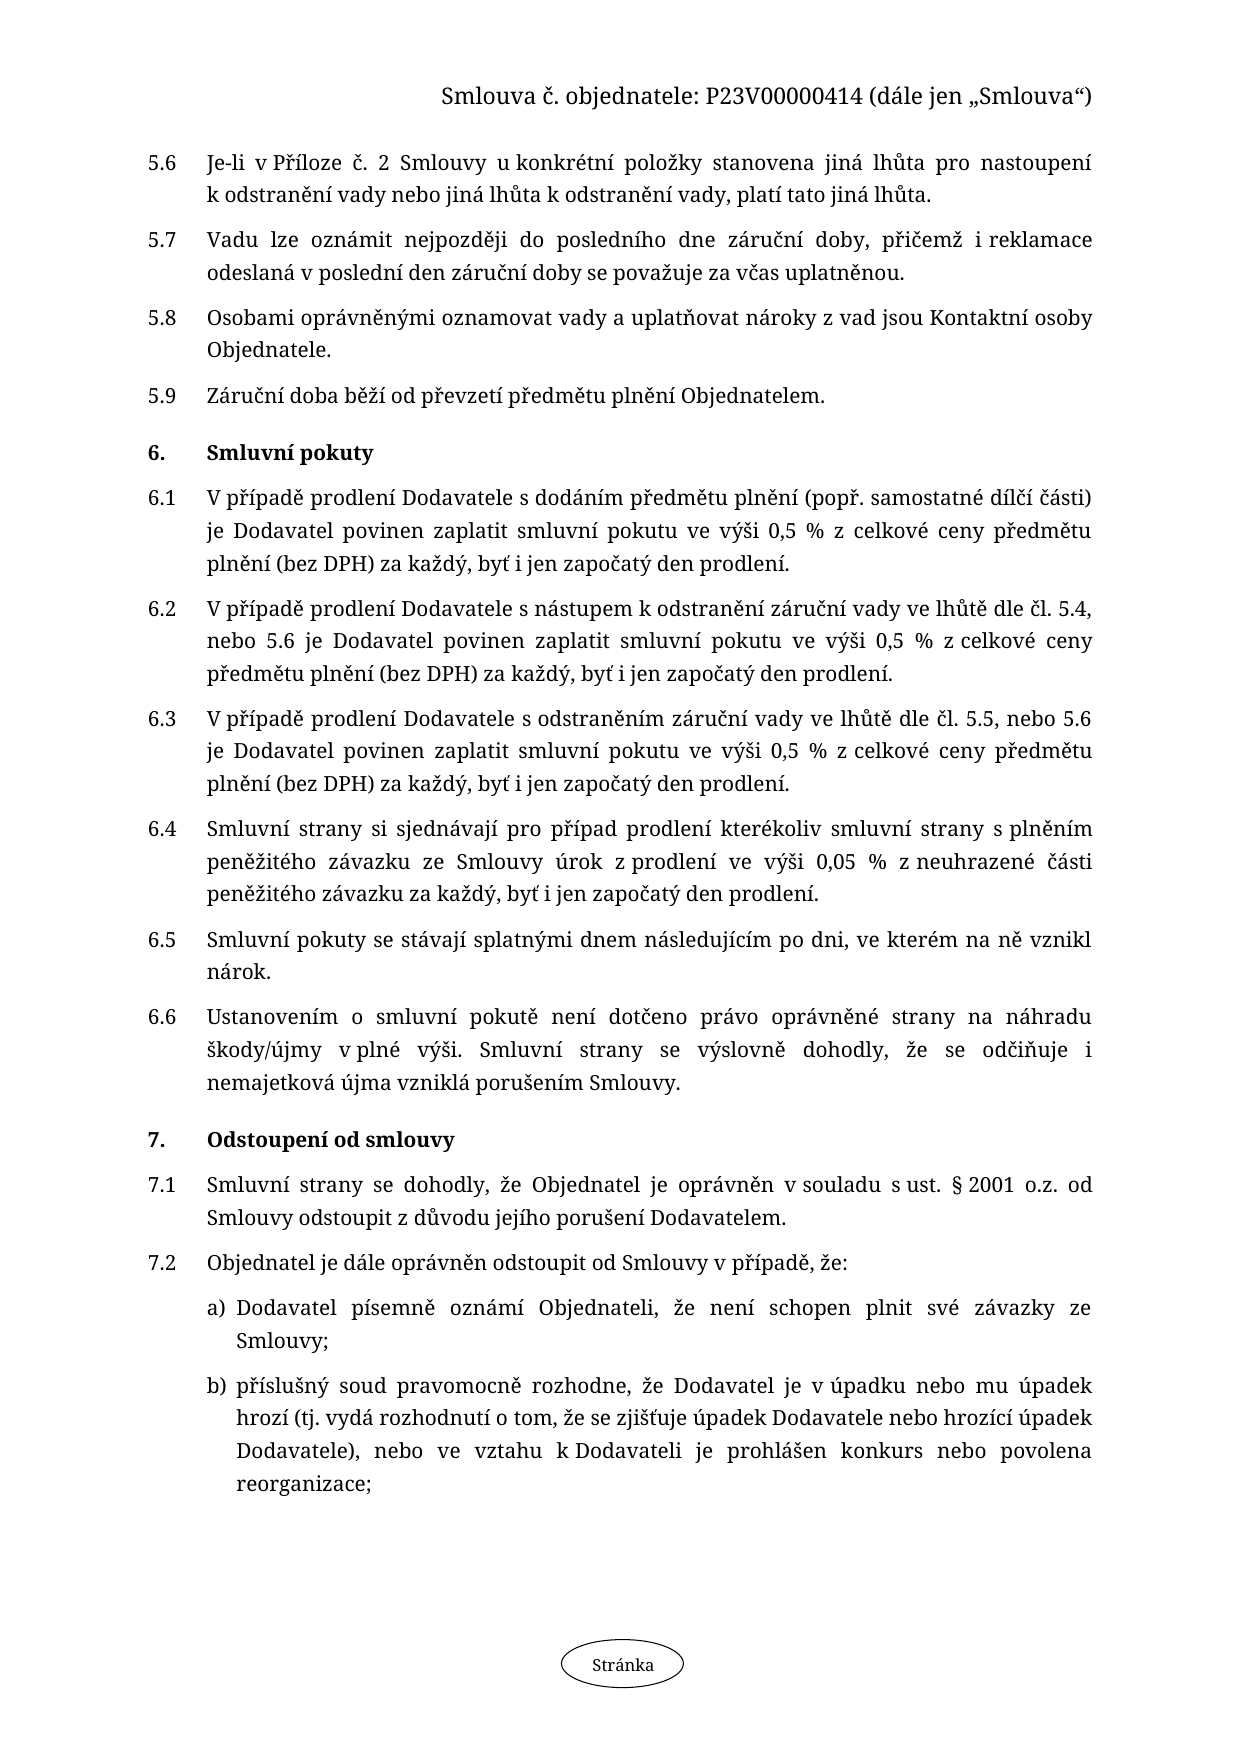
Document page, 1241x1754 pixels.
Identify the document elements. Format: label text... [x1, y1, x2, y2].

list Odstoupení od smlouvy [148, 1125, 1093, 1154]
list V případě prodlení Dodavatele s odstraněním záruční vady ve lhůtě dle čl. 5.5, nebo 5.6 je Dodavatel povinen zaplatit smluvní pokutu ve výši 0,5 % z celkové ceny předmětu plnění (bez DPH) za každý, byť i jen započatý den prodlení. [148, 704, 1093, 798]
list Smluvní pokuty [148, 438, 1093, 467]
list Smluvní strany si sjednávají pro případ prodlení kterékoliv smluvní strany s plněním peněžitého závazku ze Smlouvy úrok z prodlení ve výši 0,05 % z neuhrazené části peněžitého závazku za každý, byť i jen započatý den prodlení. [148, 814, 1093, 908]
list příslušný soud pravomocně rozhodne, že Dodavatel je v úpadku nebo mu úpadek hrozí (tj. vydá rozhodnutí o tom, že se zjišťuje úpadek Dodavatele nebo hrozící úpadek Dodavatele), nebo ve vztahu k Dodavateli je prohlášen konkurs nebo povolena reorganizace; [207, 1371, 1093, 1497]
list Dodavatel písemně oznámí Objednateli, že není schopen plnit své závazky ze Smlouvy; [207, 1293, 1093, 1354]
list Ustanovením o smluvní pokutě není dotčeno právo oprávněné strany na náhradu škody/újmy v plné výši. Smluvní strany se výslovně dohodly, že se odčiňuje i nemajetková újma vzniklá porušením Smlouvy. [148, 1002, 1093, 1096]
list Smluvní pokuty se stávají splatnými dnem následujícím po dni, ve kterém na ně vznikl nárok. [148, 925, 1093, 986]
list V případě prodlení Dodavatele s dodáním předmětu plnění (popř. samostatné dílčí části) je Dodavatel povinen zaplatit smluvní pokutu ve výši 0,5 % z celkové ceny předmětu plnění (bez DPH) za každý, byť i jen započatý den prodlení. [148, 483, 1093, 577]
list Osobami oprávněnými oznamovat vady a uplatňovat nároky z vad jsou Kontaktní osoby Objednatele. [148, 303, 1093, 364]
list Vadu lze oznámit nejpozději do posledního dne záruční doby, přičemž i reklamace odeslaná v poslední den záruční doby se považuje za včas uplatněnou. [148, 225, 1093, 286]
list Je-li v Příloze č. 2 Smlouvy u konkrétní položky stanovena jiná lhůta pro nastoupení k odstranění vady nebo jiná lhůta k odstranění vady, platí tato jiná lhůta. [148, 148, 1093, 209]
list Objednatel je dále oprávněn odstoupit od Smlouvy v případě, že: [148, 1248, 1093, 1276]
list Záruční doba běží od převzetí předmětu plnění Objednatelem. [148, 381, 1093, 409]
list V případě prodlení Dodavatele s nástupem k odstranění záruční vady ve lhůtě dle čl. 5.4, nebo 5.6 je Dodavatel povinen zaplatit smluvní pokutu ve výši 0,5 % z celkové ceny předmětu plnění (bez DPH) za každý, byť i jen započatý den prodlení. [148, 594, 1093, 687]
list Smluvní strany se dohodly, že Objednatel je oprávněn v souladu s ust. § 2001 o.z. od Smlouvy odstoupit z důvodu jejího porušení Dodavatelem. [148, 1170, 1093, 1231]
